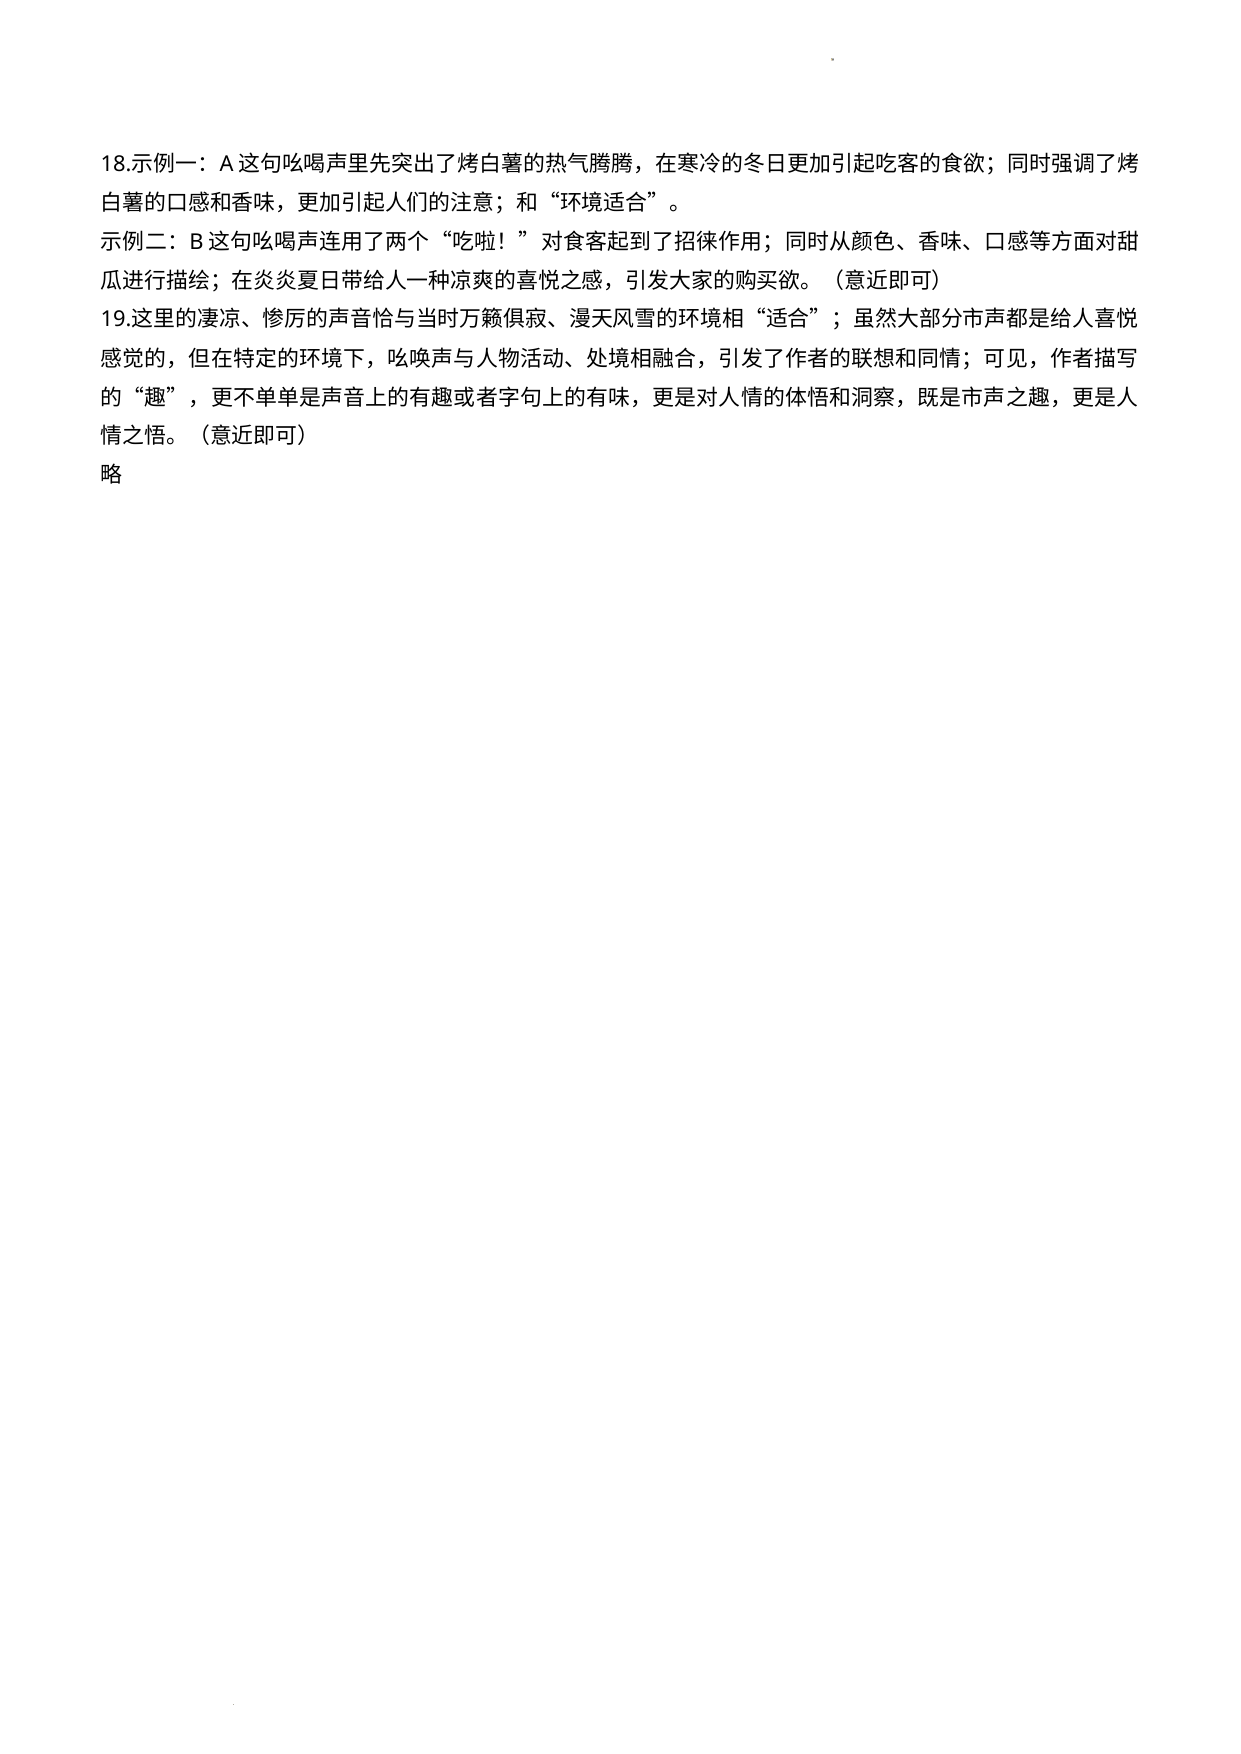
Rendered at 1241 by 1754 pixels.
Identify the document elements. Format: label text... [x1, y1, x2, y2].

text 19.这里的凄凉、惨厉的声音恰与当时万籁俱寂、漫天风雪的环境相“适合”；虽然大部分市声都是给人喜悦感觉的，但在特定的环境下，吆唤声与人物活动、处境相融合，引发了作者的联想和同情；可见，作者描写的“趣”，更不单单是声音上的有趣或者字句上的有味，更是对人情的体悟和洞察，既是市声之趣，更是人情之悟。（意近即可） [100, 301, 1140, 451]
text 示例二：B这句吆喝声连用了两个“吃啦！”对食客起到了招徕作用；同时从颜色、香味、口感等方面对甜瓜进行描绘；在炎炎夏日带给人一种凉爽的喜悦之感，引发大家的购买欲。（意近即可） [100, 223, 1140, 295]
text 18.示例一：A这句吆喝声里先突出了烤白薯的热气腾腾，在寒冷的冬日更加引起吃客的食欲；同时强调了烤白薯的口感和香味，更加引起人们的注意；和“环境适合”。 [100, 146, 1140, 217]
text 略 [100, 457, 1140, 489]
